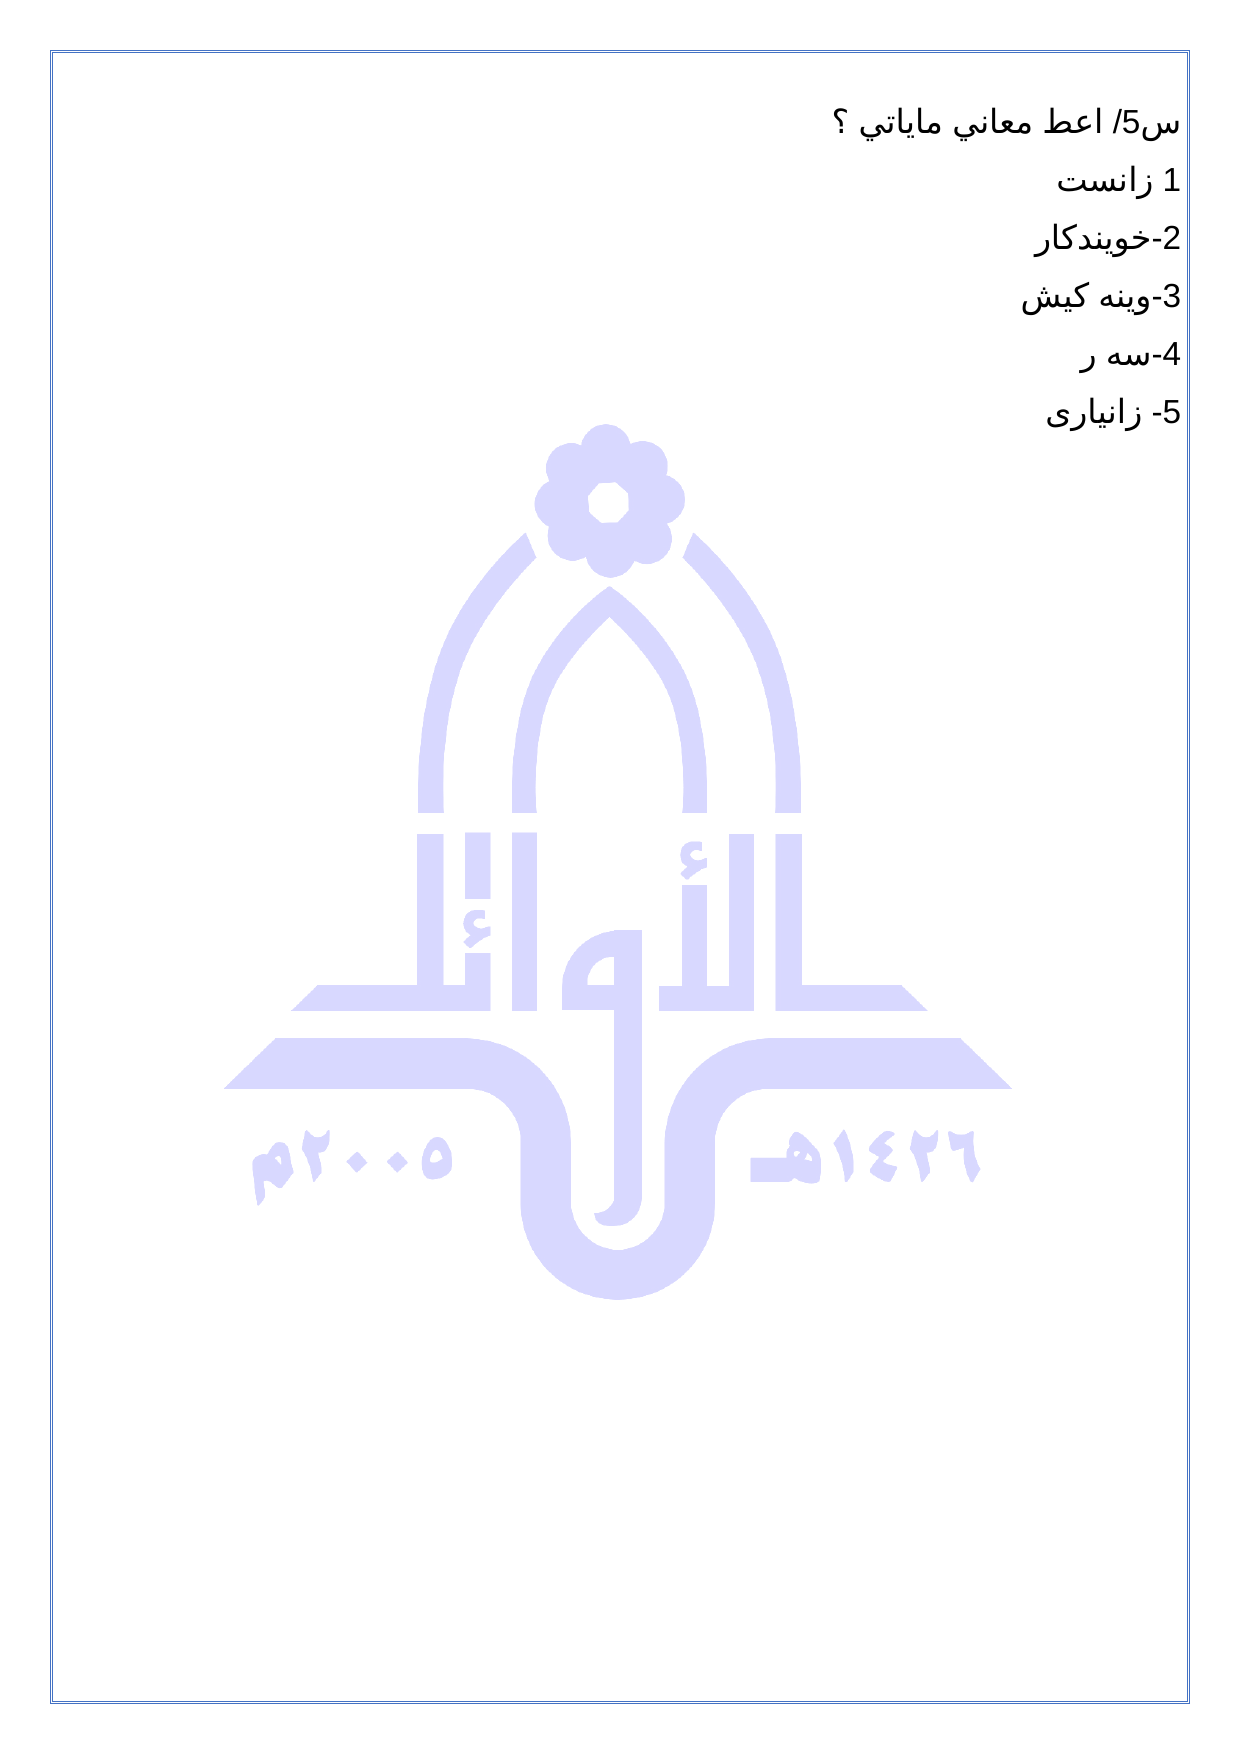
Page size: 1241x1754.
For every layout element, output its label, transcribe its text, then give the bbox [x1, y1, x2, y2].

text س5/ اعط معاني ماياتي ؟ [59, 102, 1181, 140]
text 1 زانست [59, 160, 1181, 198]
text 2-خويندكار [59, 218, 1181, 257]
text 5- زانيارى [59, 392, 1181, 431]
text 3-وينه كيش [59, 276, 1181, 315]
text 4-سه ر [59, 334, 1181, 373]
